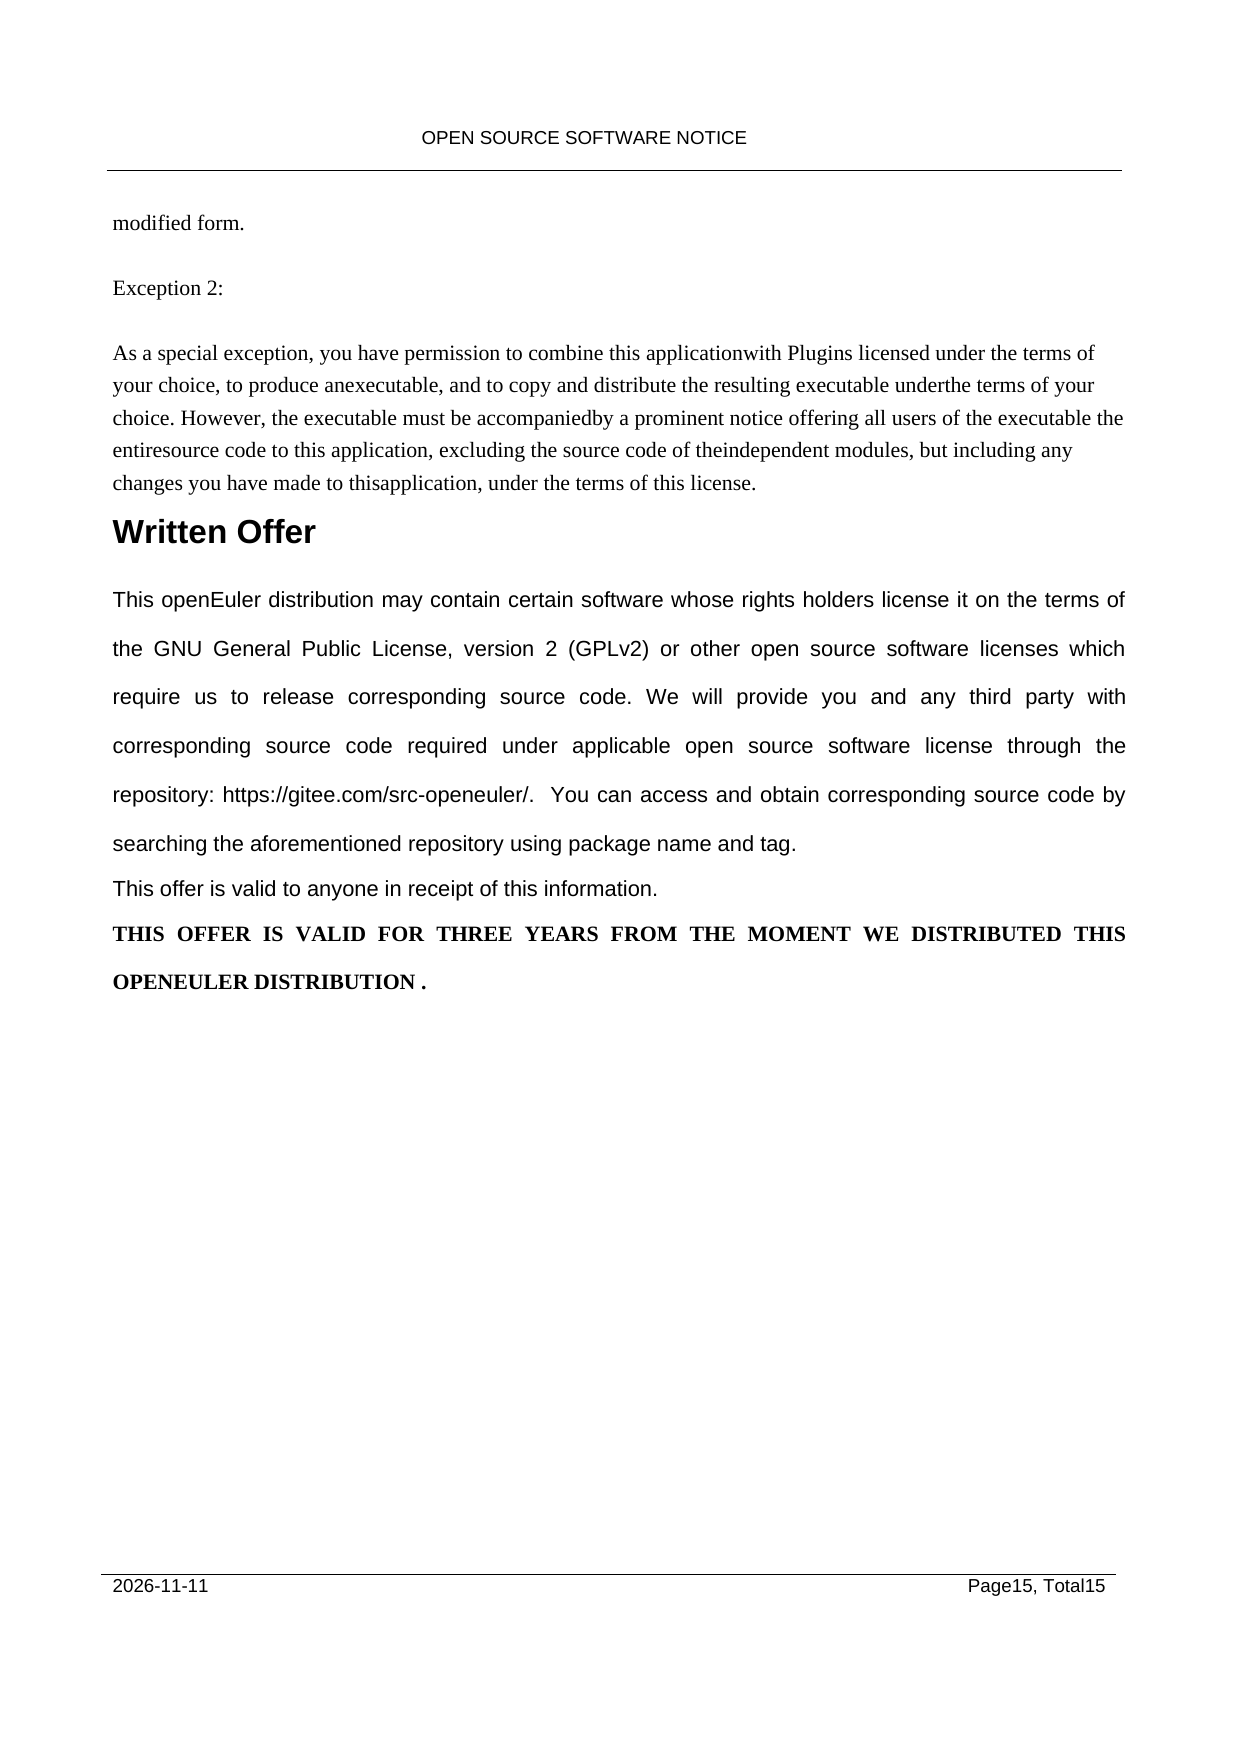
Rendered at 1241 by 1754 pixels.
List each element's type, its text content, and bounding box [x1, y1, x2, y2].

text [112, 206, 1128, 239]
text THIS OFFER IS VALID FOR THREE YEARS FROM THE MOMENT WE DISTRIBUTED THIS OPENEULER DISTRIBUTION . [112, 917, 1128, 998]
text This openEuler distribution may contain certain software whose rights holders license it on the terms of the GNU General Public License, version 2 (GPLv2) or other open source software licenses which require us to release corresponding source code. We will provide you and any third party with corresponding source code required under applicable open source software license through the repository: https://gitee.com/src-openeuler/. You can access and obtain corresponding source code by searching the aforementioned repository using package name and tag. [112, 583, 1128, 859]
text Written Offer [112, 499, 1128, 564]
text This offer is valid to anyone in receipt of this information. [112, 872, 1128, 904]
text Exception 2: [112, 271, 1128, 304]
text As a special exception, you have permission to combine this applicationwith Plugins licensed under the terms of your choice, to produce anexecutable, and to copy and distribute the resulting executable underthe terms of your choice. However, the executable must be accompaniedby a prominent notice offering all users of the executable the entiresource code to this application, excluding the source code of theindependent modules, but including any changes you have made to thisapplication, under the terms of this license. [112, 336, 1128, 499]
